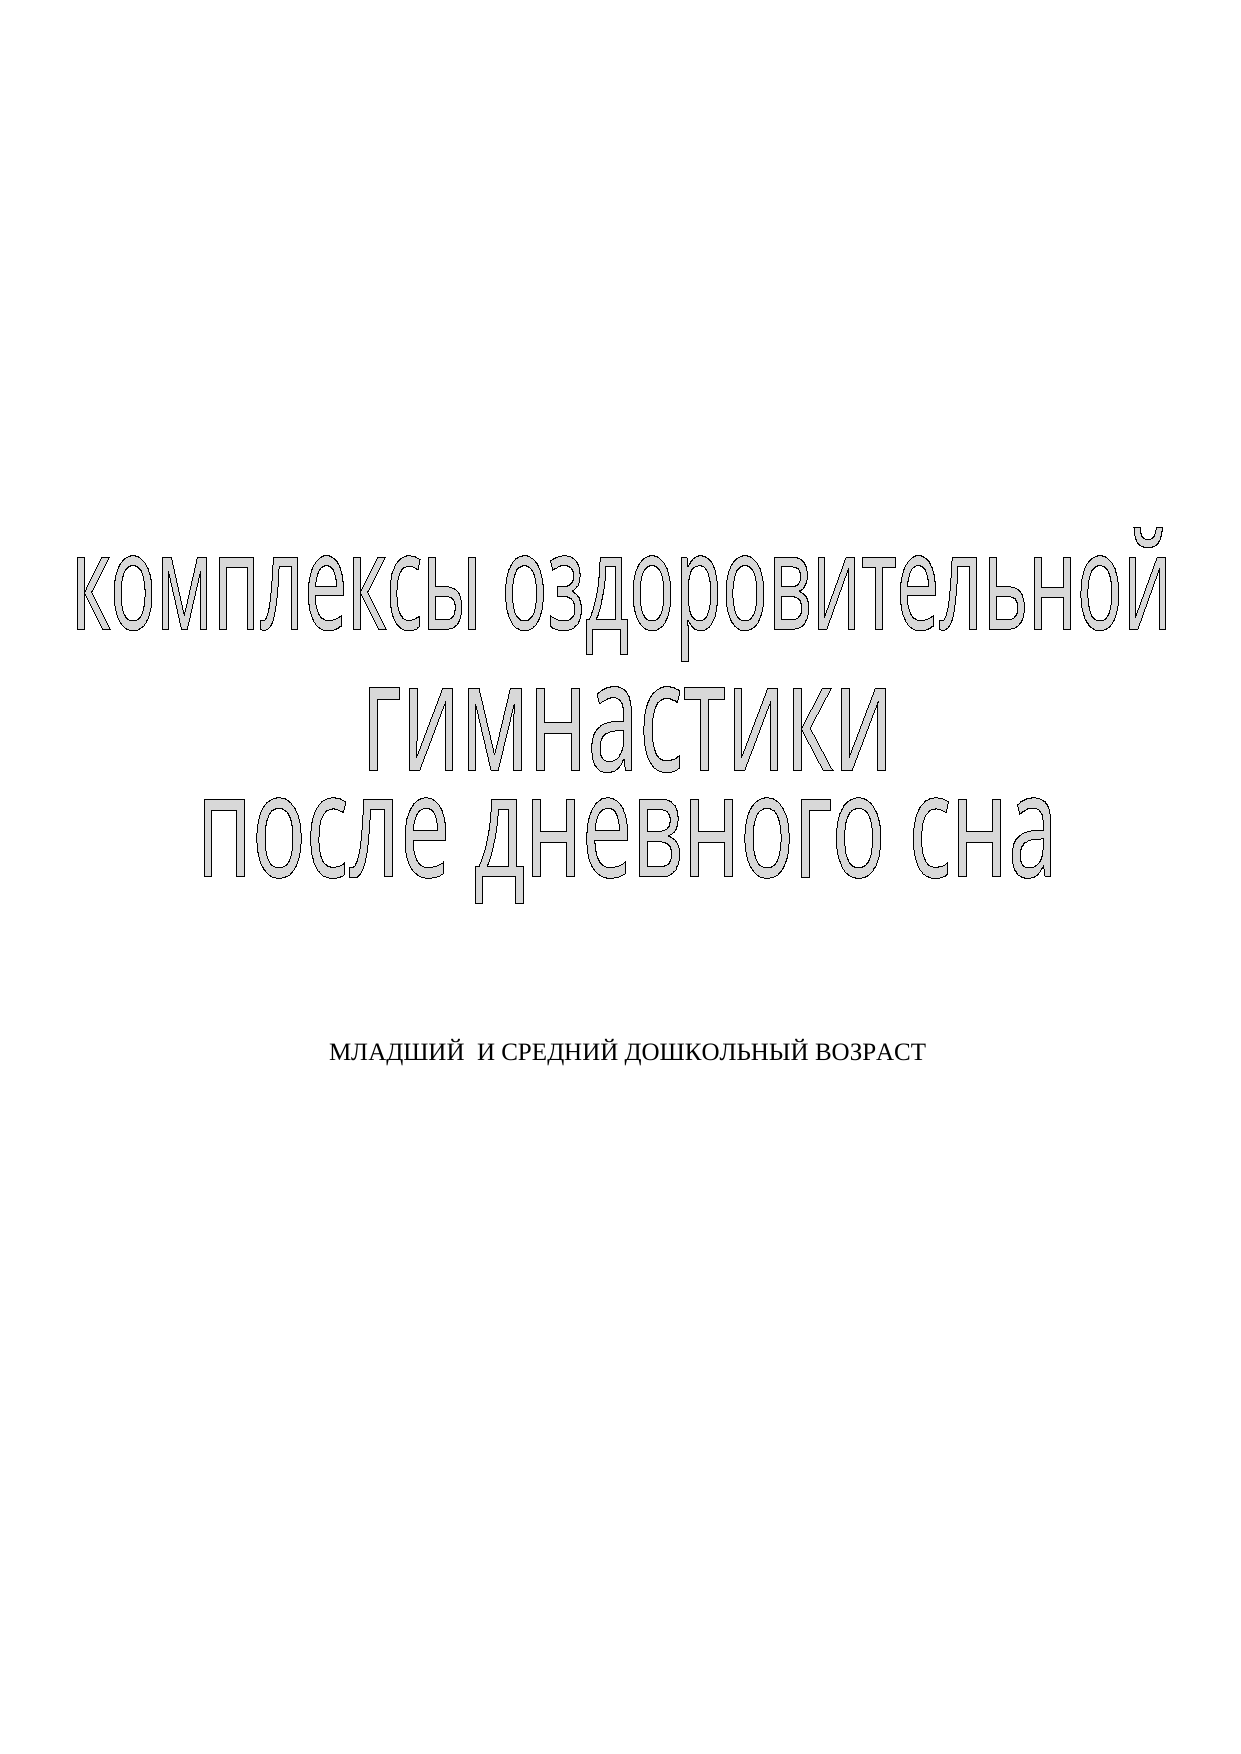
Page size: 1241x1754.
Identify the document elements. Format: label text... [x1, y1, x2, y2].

text МЛАДШИЙ И СРЕДНИЙ ДОШКОЛЬНЫЙ ВОЗРАСТ [59, 1037, 1196, 1066]
